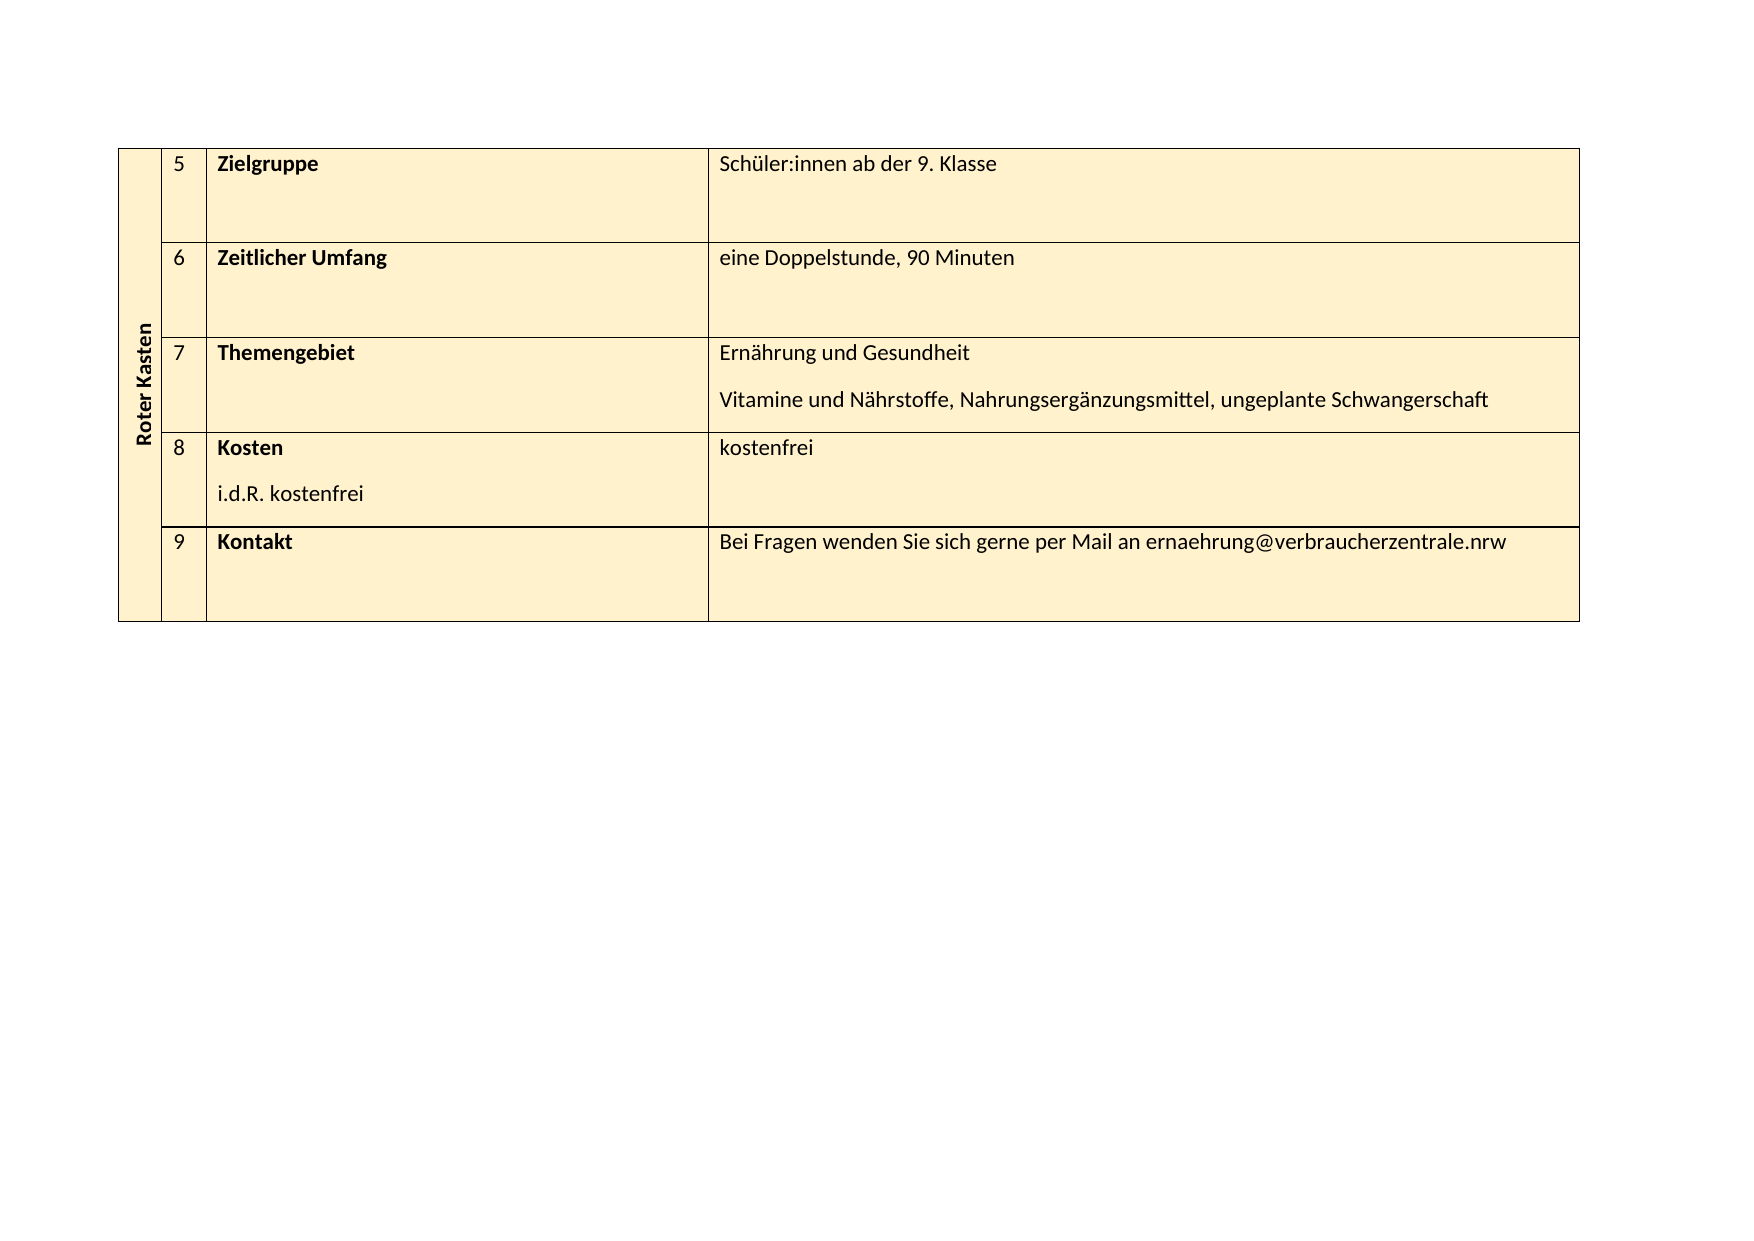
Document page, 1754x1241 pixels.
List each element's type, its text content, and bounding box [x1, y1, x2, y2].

table_cell Zeitlicher Umfang [207, 243, 708, 337]
table_cell Ernährung und Gesundheit Vitamine und Nährstoffe, Nahrungsergänzungsmittel, ungeplante Schwangerschaft [709, 338, 1579, 432]
table_cell 8 [162, 433, 206, 526]
table_header Zielgruppe [207, 149, 708, 242]
table_cell Kosten i.d.R. kostenfrei [207, 433, 708, 526]
table_cell 6 [162, 243, 206, 337]
table_header [709, 149, 1579, 242]
table_cell Kontakt [207, 528, 708, 621]
table_header Roter Kasten [119, 149, 161, 621]
table_cell 9 [162, 528, 206, 621]
table_header 5 [162, 149, 206, 242]
table_cell Themengebiet [207, 338, 708, 432]
table_cell 7 [162, 338, 206, 432]
